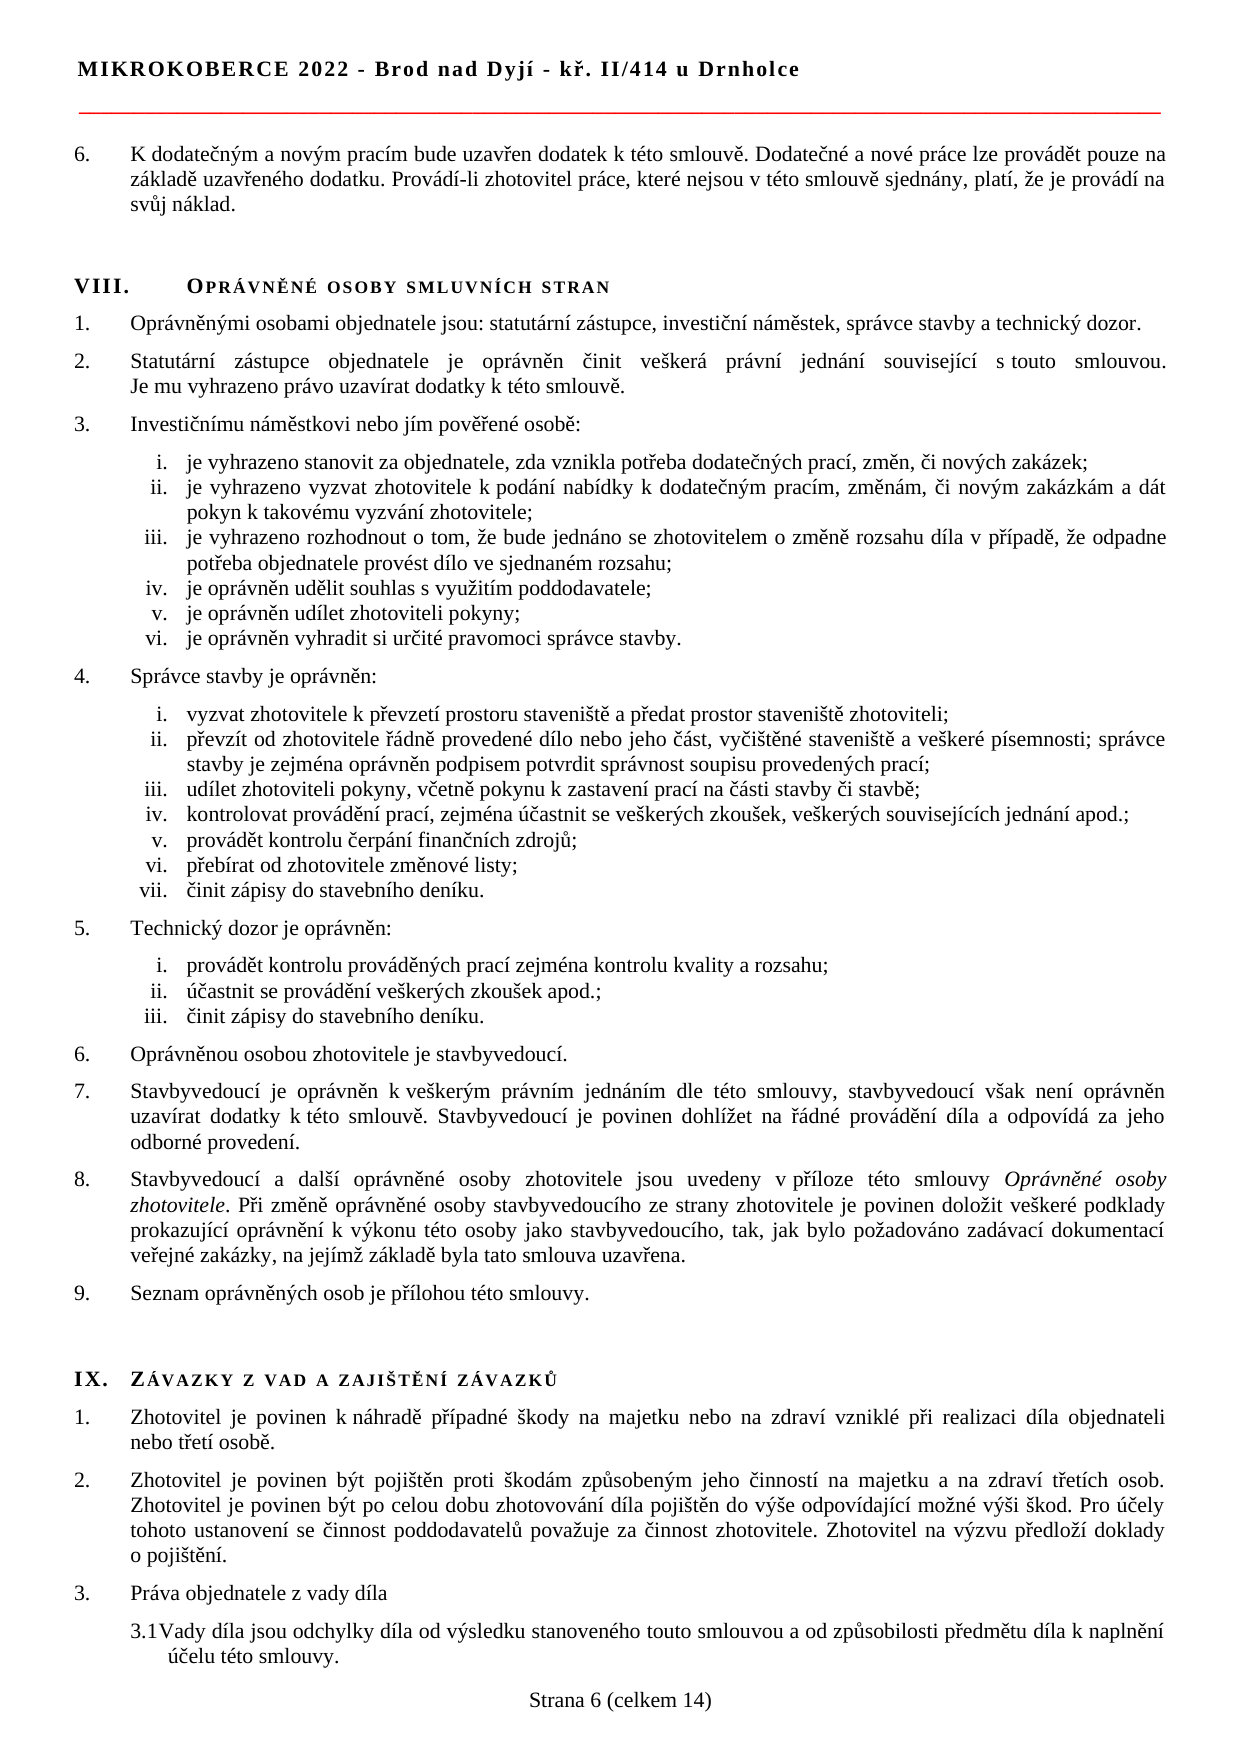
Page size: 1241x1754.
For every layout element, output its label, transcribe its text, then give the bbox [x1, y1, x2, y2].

list Stavbyvedoucí je oprávněn k veškerým právním jednáním dle této smlouvy, stavbyvedoucí však není oprávněn uzavírat dodatky k této smlouvě. Stavbyvedoucí je povinen dohlížet na řádné provádění díla a odpovídá za jeho odborné provedení. [74, 1078, 1167, 1154]
list přebírat od zhotovitele změnové listy; [168, 852, 1167, 877]
list Správce stavby je oprávněn: [74, 663, 1167, 688]
list udílet zhotoviteli pokyny, včetně pokynu k zastavení prací na části stavby či stavbě; [168, 776, 1167, 801]
list kontrolovat provádění prací, zejména účastnit se veškerých zkoušek, veškerých souvisejících jednání apod.; [168, 801, 1167, 827]
list Seznam oprávněných osob je přílohou této smlouvy. [74, 1280, 1167, 1305]
list je vyhrazeno stanovit za objednatele, zda vznikla potřeba dodatečných prací, změn, či nových zakázek; [168, 449, 1167, 474]
list činit zápisy do stavebního deníku. [168, 1003, 1167, 1028]
list je vyhrazeno vyzvat zhotovitele k podání nabídky k dodatečným pracím, změnám, či novým zakázkám a dát pokyn k takovému vyzvání zhotovitele; [168, 474, 1167, 524]
list K dodatečným a novým pracím bude uzavřen dodatek k této smlouvě. Dodatečné a nové práce lze provádět pouze na základě uzavřeného dodatku. Provádí-li zhotovitel práce, které nejsou v této smlouvě sjednány, platí, že je provádí na svůj náklad. [74, 141, 1167, 217]
list činit zápisy do stavebního deníku. [168, 877, 1167, 902]
list Stavbyvedoucí a další oprávněné osoby zhotovitele jsou uvedeny v příloze této smlouvy Oprávněné osoby zhotovitele. Při změně oprávněné osoby stavbyvedoucího ze strany zhotovitele je povinen doložit veškeré podklady prokazující oprávnění k výkonu této osoby jako stavbyvedoucího, tak, jak bylo požadováno zadávací dokumentací veřejné zakázky, na jejímž základě byla tato smlouva uzavřena. [74, 1166, 1167, 1267]
list Oprávněné osoby smluvních stran [74, 273, 1167, 298]
list Zhotovitel je povinen být pojištěn proti škodám způsobeným jeho činností na majetku a na zdraví třetích osob. Zhotovitel je povinen být po celou dobu zhotovování díla pojištěn do výše odpovídající možné výši škod. Pro účely tohoto ustanovení se činnost poddodavatelů považuje za činnost zhotovitele. Zhotovitel na výzvu předloží doklady o pojištění. [74, 1467, 1167, 1567]
list Technický dozor je oprávněn: [74, 915, 1167, 940]
list Vady díla jsou odchylky díla od výsledku stanoveného touto smlouvou a od způsobilosti předmětu díla k naplnění účelu této smlouvy. [130, 1618, 1167, 1668]
list Závazky z vad a zajištění závazků [74, 1366, 1167, 1391]
list Investičnímu náměstkovi nebo jím pověřené osobě: [74, 411, 1167, 436]
list Zhotovitel je povinen k náhradě případné škody na majetku nebo na zdraví vzniklé při realizaci díla objednateli nebo třetí osobě. [74, 1404, 1167, 1454]
list je oprávněn udělit souhlas s využitím poddodavatele; [168, 575, 1167, 600]
list provádět kontrolu čerpání finančních zdrojů; [168, 827, 1167, 852]
list je oprávněn udílet zhotoviteli pokyny; [168, 600, 1167, 625]
list je oprávněn vyhradit si určité pravomoci správce stavby. [168, 625, 1167, 650]
list převzít od zhotovitele řádně provedené dílo nebo jeho část, vyčištěné staveniště a veškeré písemnosti; správce stavby je zejména oprávněn podpisem potvrdit správnost soupisu provedených prací; [168, 726, 1167, 776]
list Práva objednatele z vady díla [74, 1580, 1167, 1605]
list Statutární zástupce objednatele je oprávněn činit veškerá právní jednání související s touto smlouvou. Je mu vyhrazeno právo uzavírat dodatky k této smlouvě. [74, 348, 1167, 398]
list vyzvat zhotovitele k převzetí prostoru staveniště a předat prostor staveniště zhotoviteli; [168, 701, 1167, 726]
list provádět kontrolu prováděných prací zejména kontrolu kvality a rozsahu; [168, 952, 1167, 978]
list Oprávněnou osobou zhotovitele je stavbyvedoucí. [74, 1041, 1167, 1066]
list Oprávněnými osobami objednatele jsou: statutární zástupce, investiční náměstek, správce stavby a technický dozor. [74, 310, 1167, 336]
list je vyhrazeno rozhodnout o tom, že bude jednáno se zhotovitelem o změně rozsahu díla v případě, že odpadne potřeba objednatele provést dílo ve sjednaném rozsahu; [168, 524, 1167, 575]
list účastnit se provádění veškerých zkoušek apod.; [168, 978, 1167, 1003]
